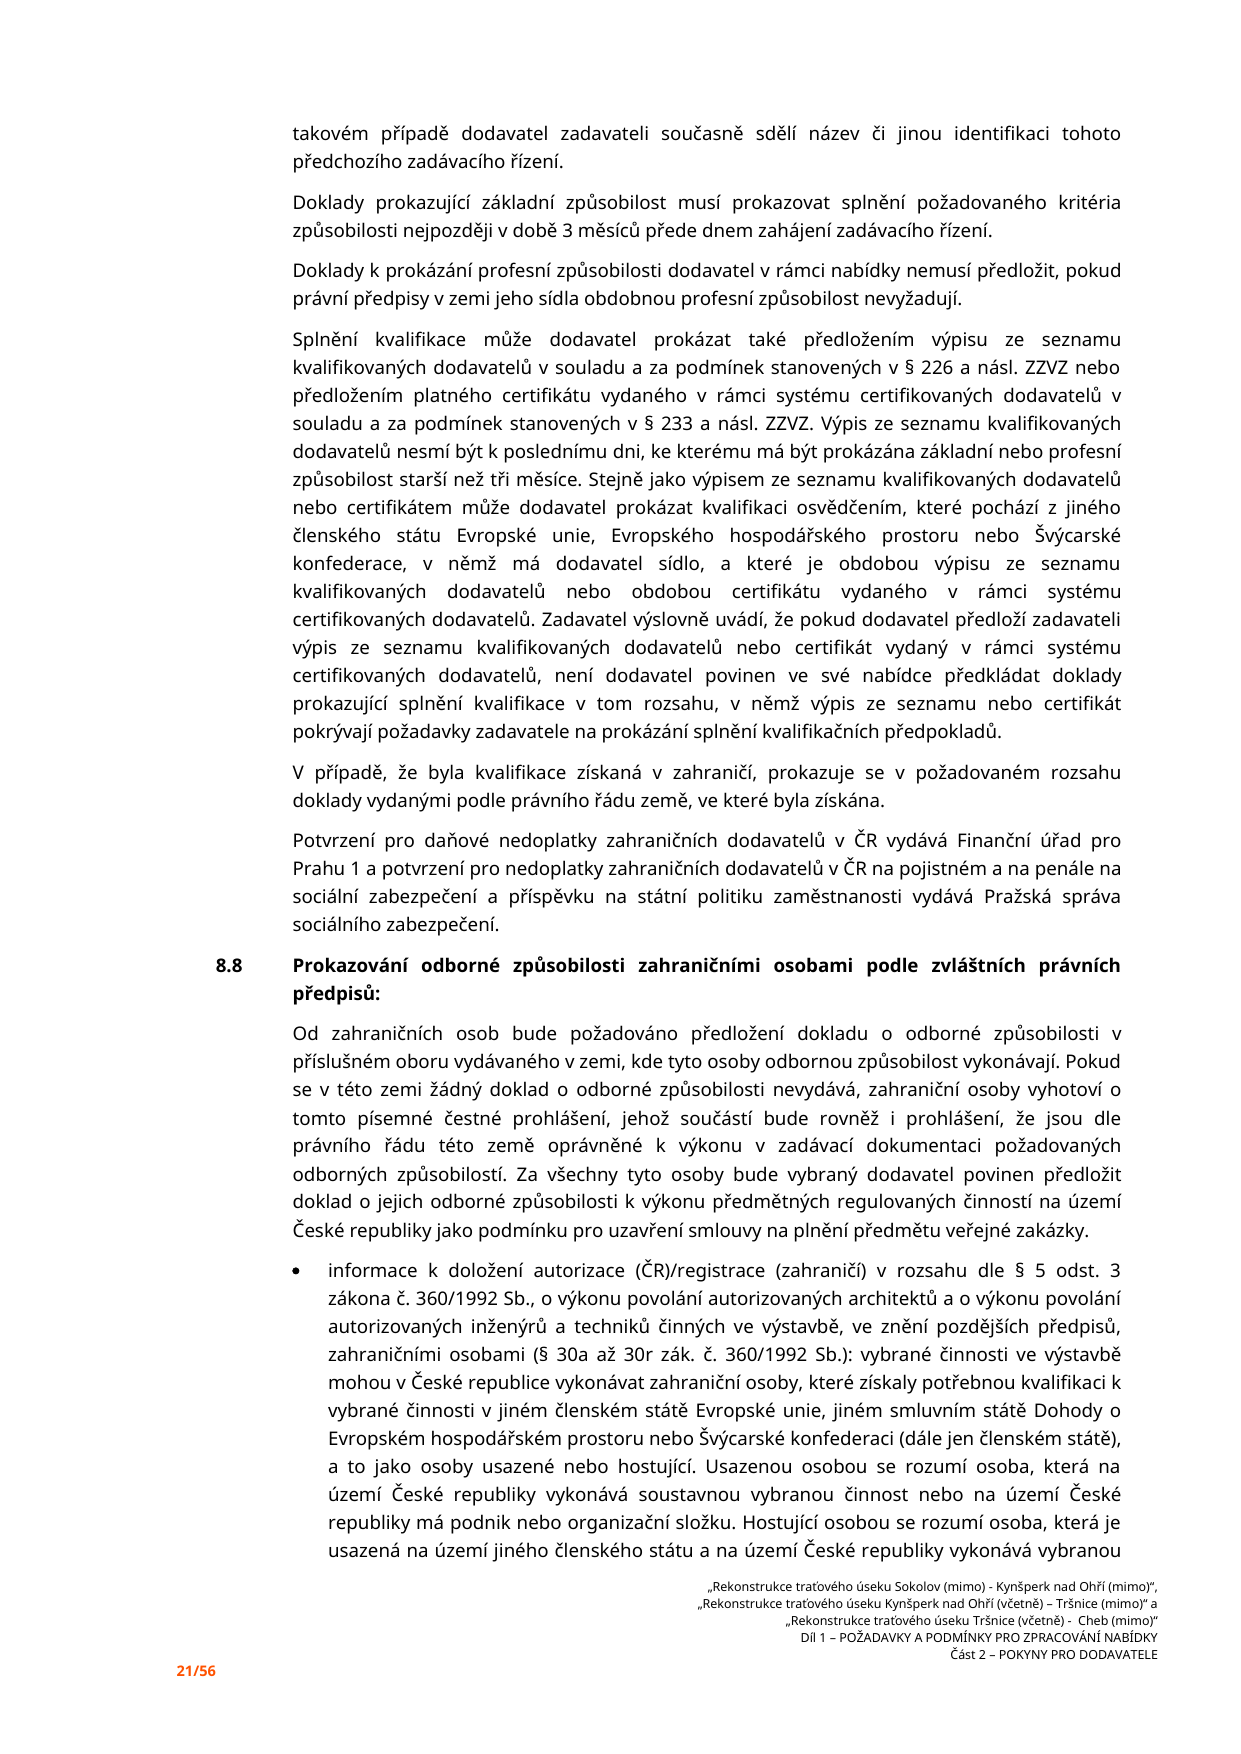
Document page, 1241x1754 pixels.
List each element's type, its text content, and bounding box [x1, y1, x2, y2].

text Prokazování odborné způsobilosti zahraničními osobami podle zvláštních právních předpisů: [216, 952, 1122, 1006]
text Doklady prokazující základní způsobilost musí prokazovat splnění požadovaného kritéria způsobilosti nejpozději v době 3 měsíců přede dnem zahájení zadávacího řízení. [292, 189, 1122, 243]
text Potvrzení pro daňové nedoplatky zahraničních dodavatelů v ČR vydává Finanční úřad pro Prahu 1 a potvrzení pro nedoplatky zahraničních dodavatelů v ČR na pojistném a na penále na sociální zabezpečení a příspěvku na státní politiku zaměstnanosti vydává Pražská správa sociálního zabezpečení. [292, 828, 1122, 937]
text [292, 1257, 1122, 1563]
text V případě, že byla kvalifikace získaná v zahraničí, prokazuje se v požadovaném rozsahu doklady vydanými podle právního řádu země, ve které byla získána. [292, 759, 1122, 813]
text Splnění kvalifikace může dodavatel prokázat také předložením výpisu ze seznamu kvalifikovaných dodavatelů v souladu a za podmínek stanovených v § 226 a násl. ZZVZ nebo předložením platného certifikátu vydaného v rámci systému certifikovaných dodavatelů v souladu a za podmínek stanovených v § 233 a násl. ZZVZ. Výpis ze seznamu kvalifikovaných dodavatelů nesmí být k poslednímu dni, ke kterému má být prokázána základní nebo profesní způsobilost starší než tři měsíce. Stejně jako výpisem ze seznamu kvalifikovaných dodavatelů nebo certifikátem může dodavatel prokázat kvalifikaci osvědčením, které pochází z jiného členského státu Evropské unie, Evropského hospodářského prostoru nebo Švýcarské konfederace, v němž má dodavatel sídlo, a které je obdobou výpisu ze seznamu kvalifikovaných dodavatelů nebo obdobou certifikátu vydaného v rámci systému certifikovaných dodavatelů. Zadavatel výslovně uvádí, že pokud dodavatel předloží zadavateli výpis ze seznamu kvalifikovaných dodavatelů nebo certifikát vydaný v rámci systému certifikovaných dodavatelů, není dodavatel povinen ve své nabídce předkládat doklady prokazující splnění kvalifikace v tom rozsahu, v němž výpis ze seznamu nebo certifikát pokrývají požadavky zadavatele na prokázání splnění kvalifikačních předpokladů. [292, 326, 1122, 744]
text Doklady k prokázání profesní způsobilosti dodavatel v rámci nabídky nemusí předložit, pokud právní předpisy v zemi jeho sídla obdobnou profesní způsobilost nevyžadují. [292, 258, 1122, 311]
text Od zahraničních osob bude požadováno předložení dokladu o odborné způsobilosti v příslušném oboru vydávaného v zemi, kde tyto osoby odbornou způsobilost vykonávají. Pokud se v této zemi žádný doklad o odborné způsobilosti nevydává, zahraniční osoby vyhotoví o tomto písemné čestné prohlášení, jehož součástí bude rovněž i prohlášení, že jsou dle právního řádu této země oprávněné k výkonu v zadávací dokumentaci požadovaných odborných způsobilostí. Za všechny tyto osoby bude vybraný dodavatel povinen předložit doklad o jejich odborné způsobilosti k výkonu předmětných regulovaných činností na území České republiky jako podmínku pro uzavření smlouvy na plnění předmětu veřejné zakázky. [292, 1021, 1122, 1242]
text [292, 121, 1122, 174]
